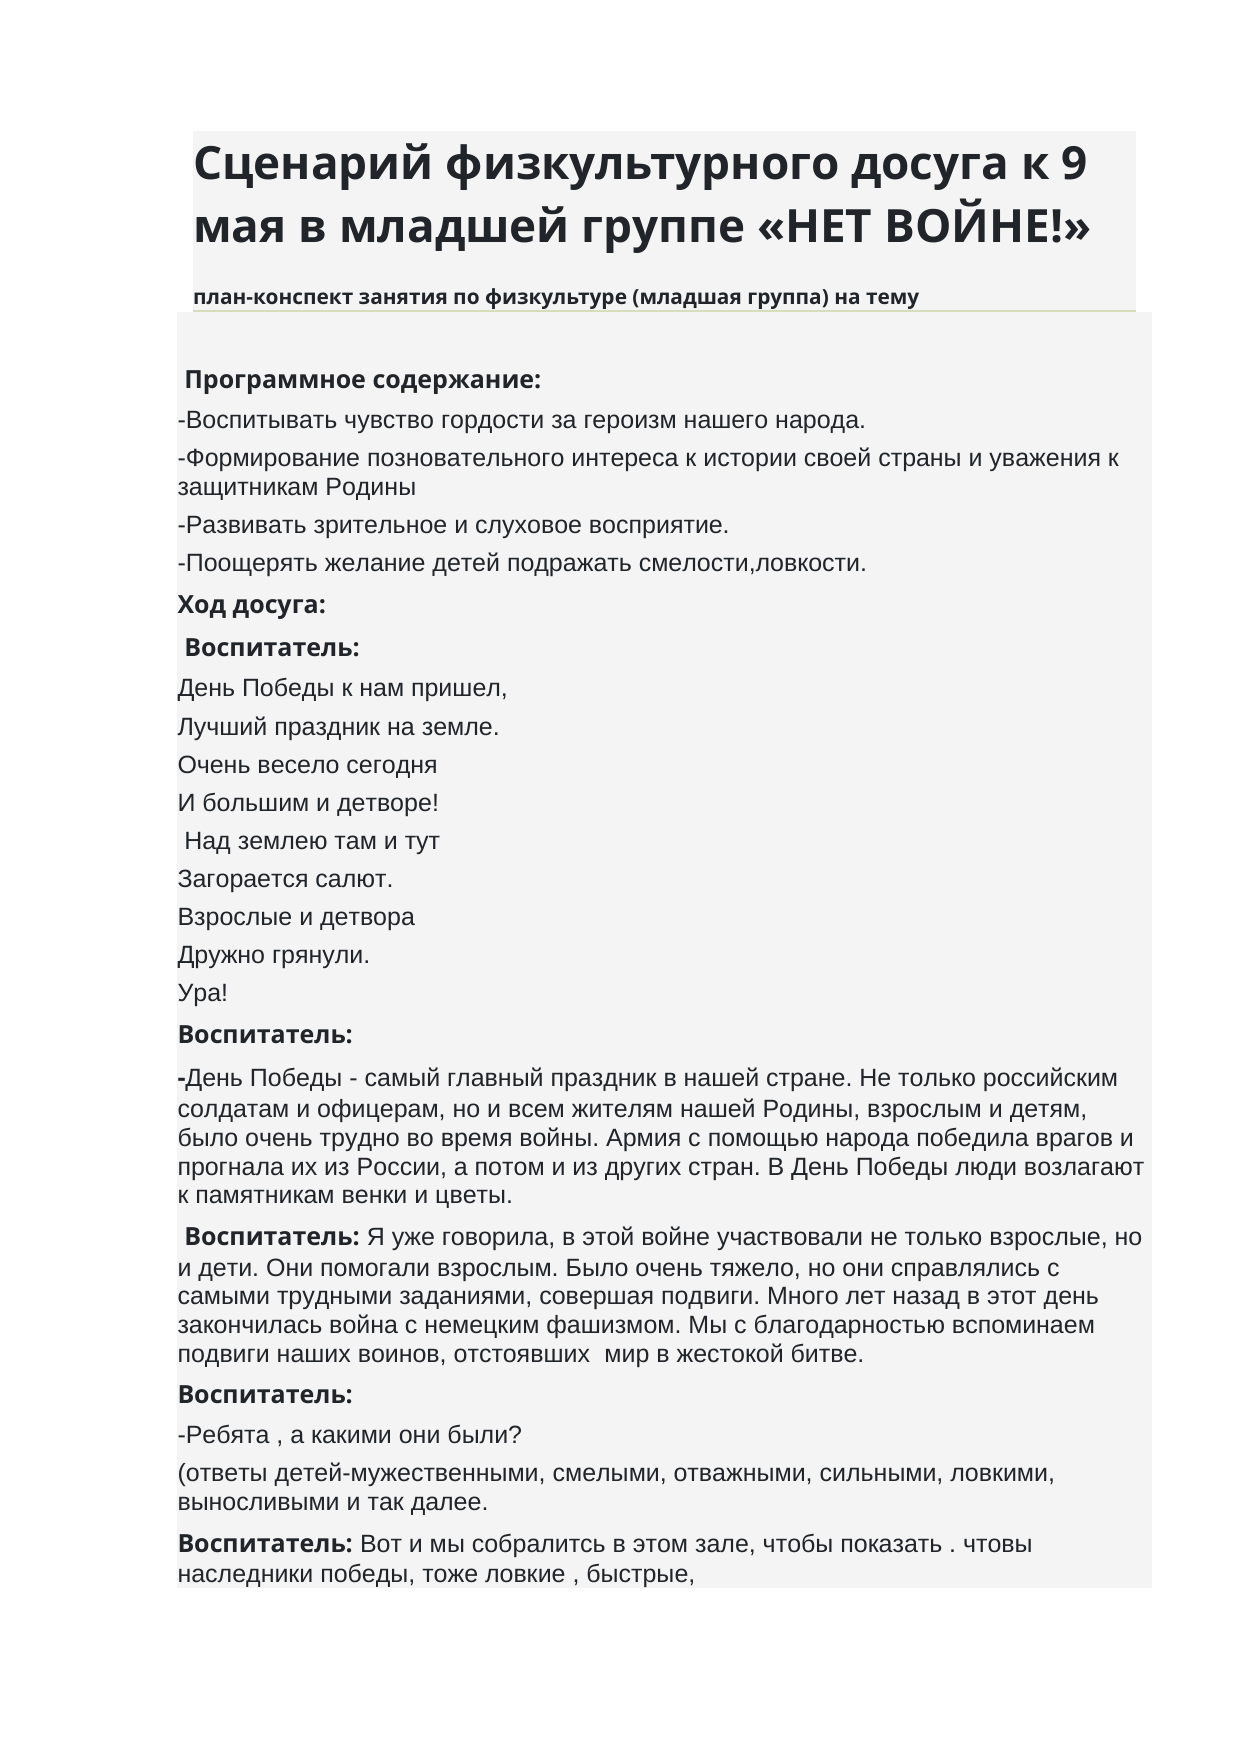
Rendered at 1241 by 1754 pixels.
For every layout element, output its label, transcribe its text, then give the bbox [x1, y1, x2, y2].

text Загорается салют. [177, 864, 1152, 893]
text Воспитатель: Я уже говорила, в этой войне участвовали не только взрослые, но и дети. Они помогали взрослым. Было очень тяжело, но они справлялись с самыми трудными заданиями, совершая подвиги. Много лет назад в этот день закончилась война с немецким фашизмом. Мы с благодарностью вспоминаем подвиги наших воинов, отстоявших мир в жестокой битве. [177, 1218, 1152, 1367]
text Программное содержание: [177, 362, 1152, 396]
text И большим и детворе! [177, 788, 1152, 817]
text День Победы к нам пришел, [177, 673, 1152, 702]
text -Воспитывать чувство гордости за героизм нашего народа. [177, 405, 1152, 434]
text Сценарий физкультурного досуга к 9 мая в младшей группе «НЕТ ВОЙНЕ!» план-конспект занятия по физкультуре (младшая группа) на тему [193, 131, 1136, 310]
text Лучший праздник на земле. [177, 712, 1152, 740]
text -Поощерять желание детей подражать смелости,ловкости. [177, 548, 1152, 577]
text Воспитатель: Вот и мы собралитсь в этом зале, чтобы показать . чтовы наследники победы, тоже ловкие , быстрые, [177, 1525, 1152, 1588]
text Очень весело сегодня [177, 750, 1152, 778]
text -День Победы - самый главный праздник в нашей стране. Не только российским солдатам и офицерам, но и всем жителям нашей Родины, взрослым и детям, было очень трудно во время войны. Армия с помощью народа победила врагов и прогнала их из России, а потом и из других стран. В День Победы люди возлагают к памятникам венки и цветы. [177, 1060, 1152, 1209]
text Ход досуга: [177, 587, 1152, 621]
text Ура! [177, 978, 1152, 1007]
text Воспитатель: [177, 630, 1152, 664]
text Взрослые и детвора [177, 902, 1152, 931]
text Над землею там и тут [177, 826, 1152, 855]
text -Развивать зрительное и слуховое восприятие. [177, 510, 1152, 539]
text (ответы детей-мужественными, смелыми, отважными, сильными, ловкими, выносливыми и так далее. [177, 1458, 1152, 1516]
text Воспитатель: [177, 1017, 1152, 1051]
text -Формирование позновательного интереса к истории своей страны и уважения к защитникам Родины [177, 443, 1152, 501]
text Воспитатель: [177, 1377, 1152, 1411]
text Дружно грянули. [177, 940, 1152, 969]
text -Ребята , а какими они были? [177, 1420, 1152, 1449]
